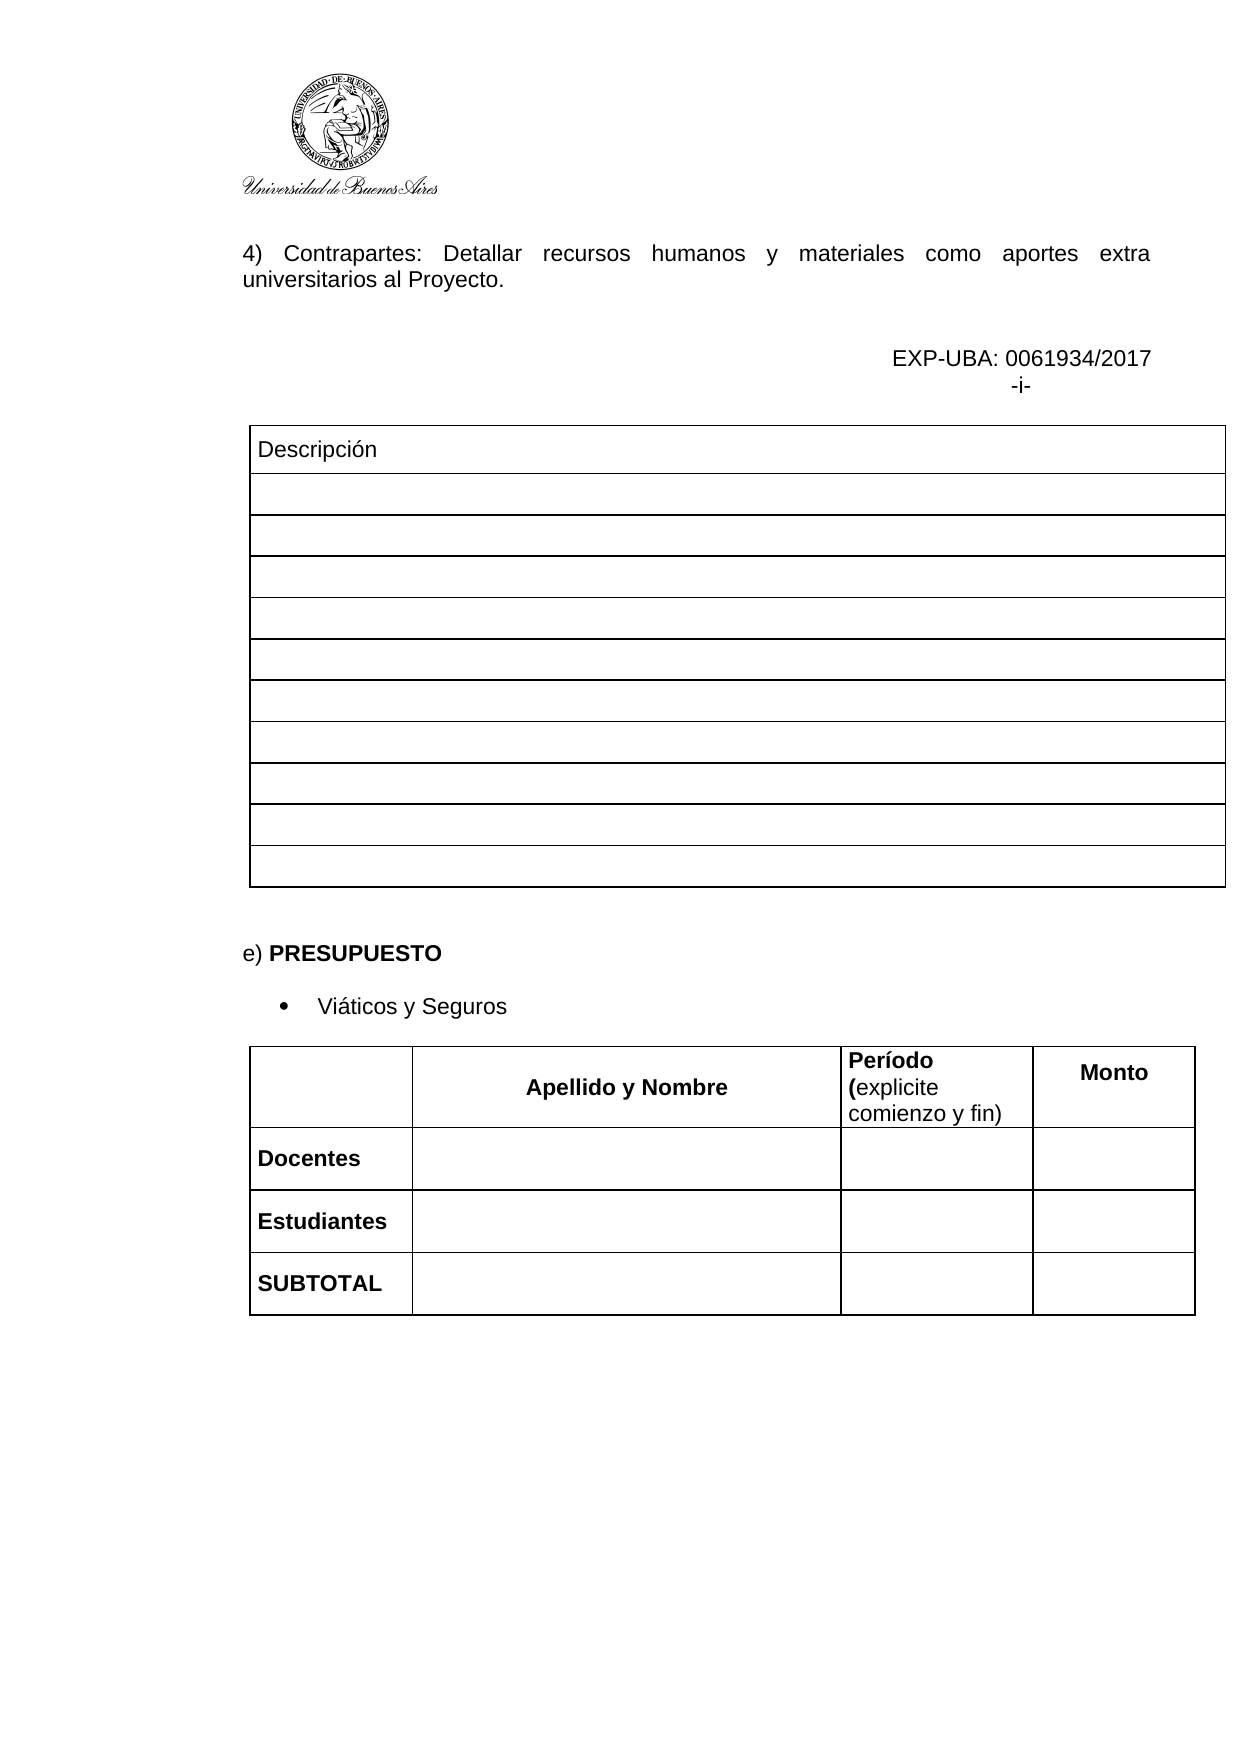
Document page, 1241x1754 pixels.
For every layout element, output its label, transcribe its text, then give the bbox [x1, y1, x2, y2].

picture [242, 73, 438, 194]
table_header Descripción [251, 426, 1225, 472]
table_cell [413, 1128, 840, 1189]
table_header Apellido y Nombre [413, 1047, 840, 1126]
table_cell [251, 722, 1225, 762]
table_cell [413, 1253, 840, 1314]
table_cell Docentes [251, 1128, 412, 1189]
table_cell [842, 1253, 1032, 1314]
table_cell [251, 805, 1225, 845]
table_header [251, 1047, 412, 1126]
text -i- [317, 372, 1152, 398]
table_cell [251, 764, 1225, 803]
table_header Monto [1034, 1047, 1194, 1126]
table_cell [251, 598, 1225, 638]
table_cell [1034, 1191, 1194, 1251]
text EXP-UBA: 0061934/2017 [391, 345, 1152, 372]
table_cell [842, 1191, 1032, 1251]
table_cell [413, 1191, 840, 1251]
table_cell [251, 640, 1225, 679]
table_cell [251, 474, 1225, 514]
table_cell SUBTOTAL [251, 1253, 412, 1314]
table_cell [251, 846, 1225, 886]
table_cell [251, 681, 1225, 721]
table_cell [251, 557, 1225, 597]
text e) PRESUPUESTO [242, 940, 1152, 967]
text 4) Contrapartes: Detallar recursos humanos y materiales como aportes extra universitarios al Proyecto. [242, 240, 1152, 293]
table_cell [251, 516, 1225, 555]
list Viáticos y Seguros [280, 993, 1152, 1019]
table_cell Estudiantes [251, 1191, 412, 1251]
table_header Período (explicite comienzo y fin) [842, 1047, 1032, 1126]
table_cell [1034, 1253, 1194, 1314]
table_cell [842, 1128, 1032, 1189]
table_cell [1034, 1128, 1194, 1189]
